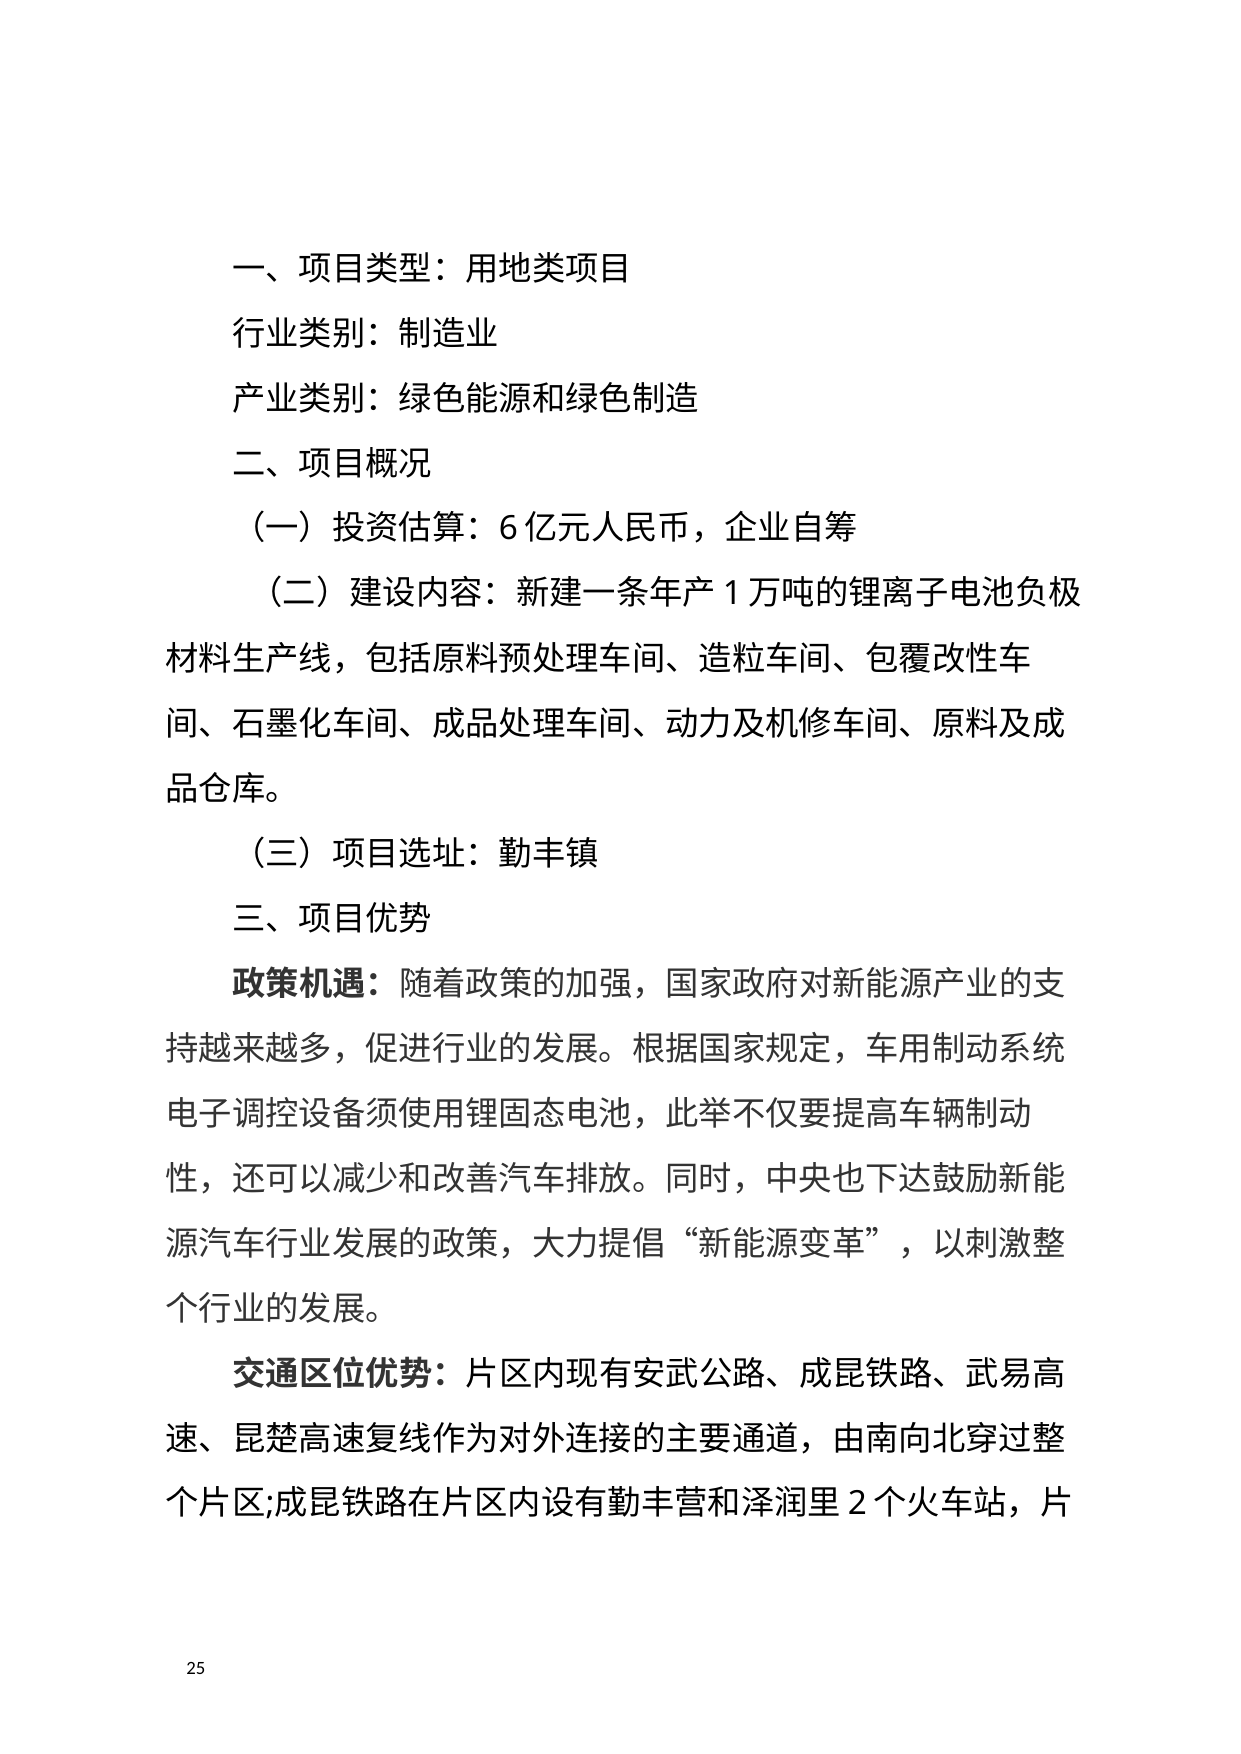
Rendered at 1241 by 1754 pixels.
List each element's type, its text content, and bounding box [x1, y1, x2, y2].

text （三）项目选址：勤丰镇 [165, 818, 1087, 883]
list 二、项目概况 [165, 428, 1087, 493]
text （一）投资估算：6亿元人民币，企业自筹 [165, 493, 1087, 558]
text （二）建设内容：新建一条年产1万吨的锂离子电池负极材料生产线，包括原料预处理车间、造粒车间、包覆改性车间、石墨化车间、成品处理车间、动力及机修车间、原料及成品仓库。 [165, 558, 1087, 818]
text 行业类别：制造业 [165, 298, 1087, 363]
text 一、项目类型：用地类项目 [165, 233, 1087, 298]
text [165, 1338, 1087, 1533]
text 三、项目优势 [165, 883, 1087, 948]
text 产业类别：绿色能源和绿色制造 [165, 363, 1087, 428]
text 政策机遇：随着政策的加强，国家政府对新能源产业的支持越来越多，促进行业的发展。根据国家规定，车用制动系统电子调控设备须使用锂固态电池，此举不仅要提高车辆制动性，还可以减少和改善汽车排放。同时，中央也下达鼓励新能源汽车行业发展的政策，大力提倡“新能源变革”，以刺激整个行业的发展。 [165, 948, 1087, 1338]
